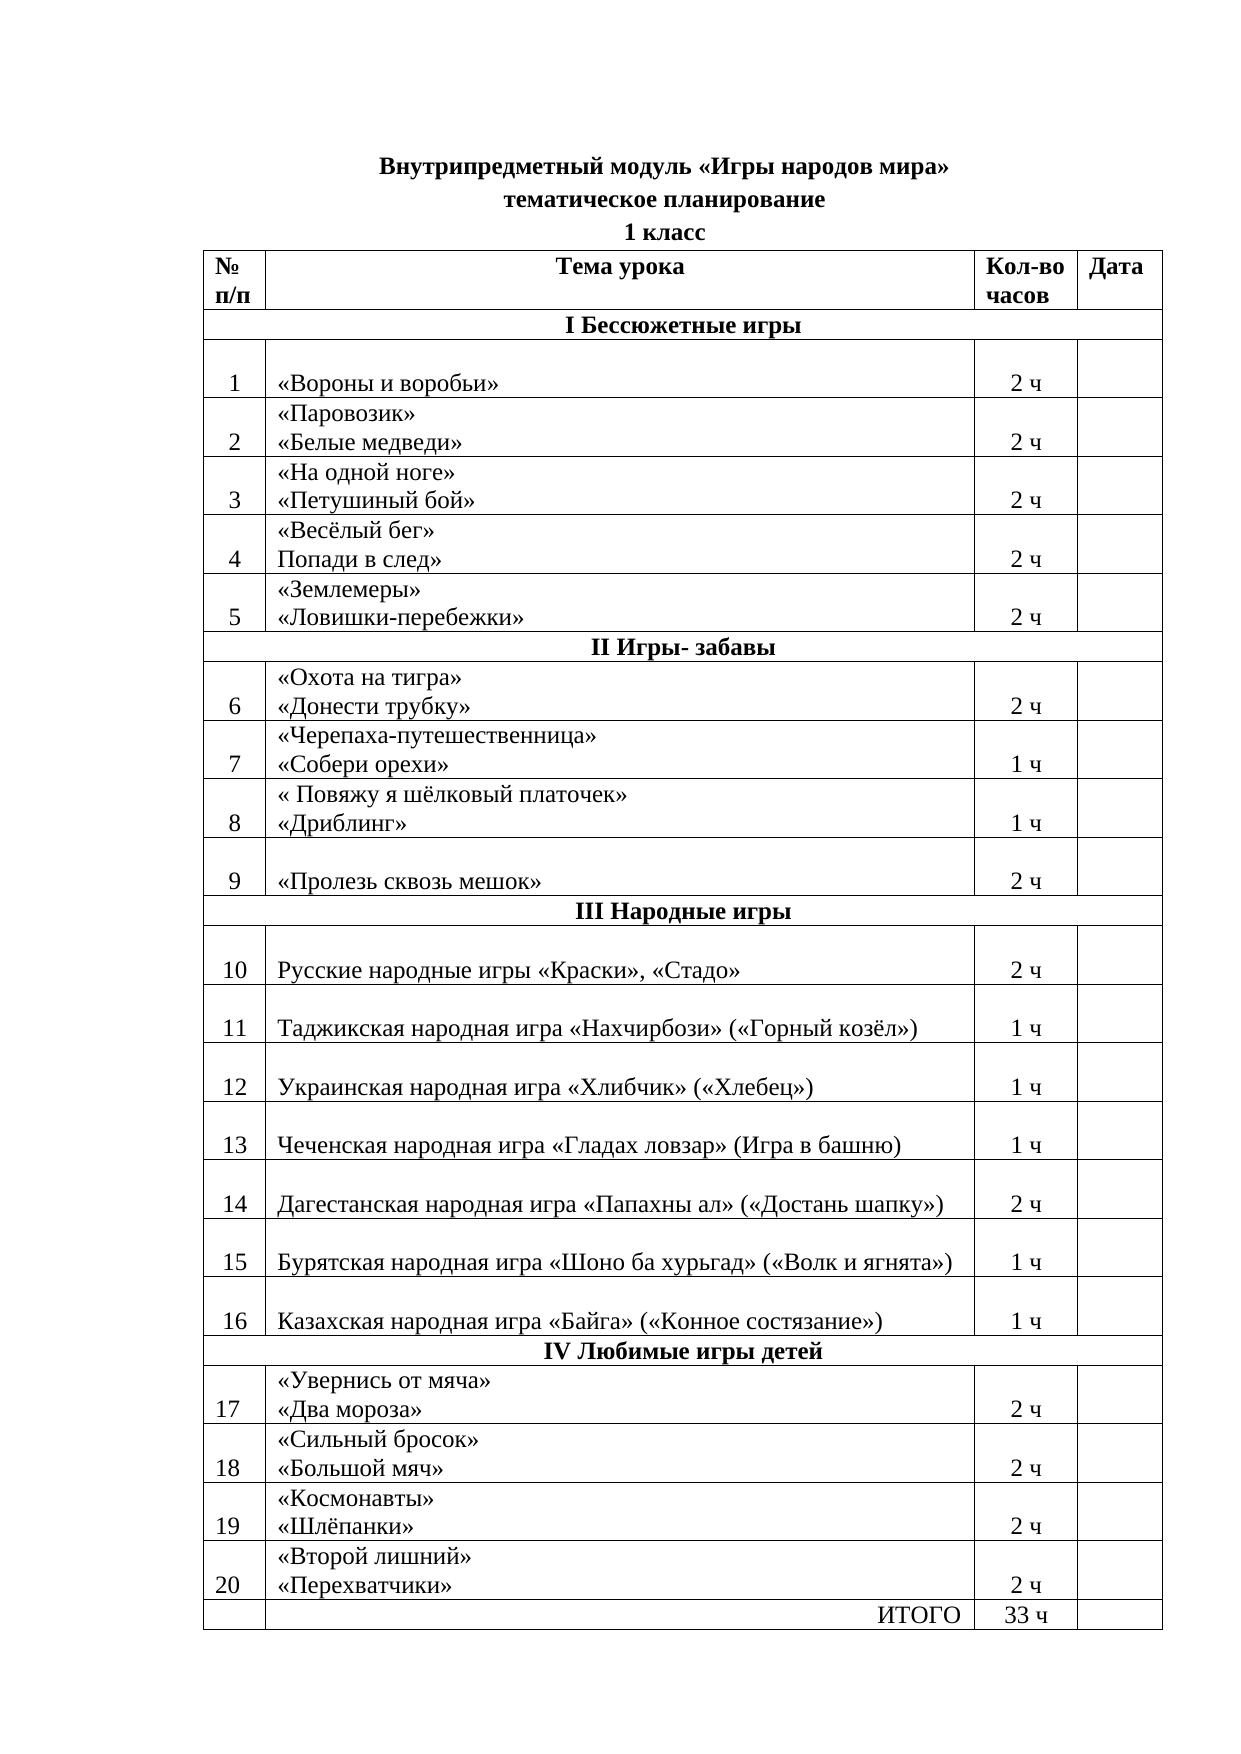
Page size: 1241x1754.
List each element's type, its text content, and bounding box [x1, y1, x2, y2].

table_cell 2 ч [975, 340, 1077, 397]
table_cell 2 ч [975, 1424, 1077, 1482]
table_cell 1 ч [975, 1043, 1077, 1101]
table_cell [1078, 985, 1162, 1042]
table_cell Русские народные игры «Краски», «Стадо» [266, 926, 974, 983]
table_cell [1078, 1424, 1162, 1482]
table_cell 2 ч [975, 1541, 1077, 1599]
table_cell 33 ч [975, 1600, 1077, 1628]
table_cell 12 [204, 1043, 265, 1101]
table_cell [1078, 515, 1162, 573]
table_cell 20 [204, 1541, 265, 1599]
table_cell [1078, 926, 1162, 983]
table_cell 18 [204, 1424, 265, 1482]
table_cell [204, 1600, 265, 1628]
table_cell «Охота на тигра» «Донести трубку» [266, 662, 974, 719]
table_cell 16 [204, 1277, 265, 1335]
table_cell 2 ч [975, 1366, 1077, 1423]
table_cell [1078, 340, 1162, 397]
text 1 класс [177, 217, 1152, 246]
table_cell ИТОГО [266, 1600, 974, 1628]
table_cell [1078, 838, 1162, 895]
table_cell [1078, 1219, 1162, 1276]
table_cell 2 ч [975, 1160, 1077, 1218]
table_cell «Второй лишний» «Перехватчики» [266, 1541, 974, 1599]
table_cell 2 ч [975, 662, 1077, 719]
table_cell 1 ч [975, 721, 1077, 778]
table_cell 2 ч [975, 515, 1077, 573]
table_cell 5 [204, 574, 265, 631]
table_cell 8 [204, 779, 265, 837]
table_cell Чеченская народная игра «Гладах ловзар» (Игра в башню) [266, 1102, 974, 1159]
table_cell 1 ч [975, 1102, 1077, 1159]
table_cell [1078, 1043, 1162, 1101]
table_cell 2 ч [975, 838, 1077, 895]
table_cell «Увернись от мяча» «Два мороза» [266, 1366, 974, 1423]
table_cell «Космонавты» «Шлёпанки» [266, 1483, 974, 1540]
table_cell 19 [204, 1483, 265, 1540]
table_cell 2 [204, 398, 265, 456]
table_cell « Повяжу я шёлковый платочек» «Дриблинг» [266, 779, 974, 837]
table_cell Бурятская народная игра «Шоно ба хурьгад» («Волк и ягнята») [266, 1219, 974, 1276]
table_cell [1078, 1600, 1162, 1628]
table_cell Украинская народная игра «Хлибчик» («Хлебец») [266, 1043, 974, 1101]
table_cell 15 [204, 1219, 265, 1276]
table_cell 1 ч [975, 779, 1077, 837]
table_cell 1 ч [975, 985, 1077, 1042]
table_cell 13 [204, 1102, 265, 1159]
table_cell [1078, 662, 1162, 719]
table_cell 6 [204, 662, 265, 719]
table_header Тема урока [266, 251, 974, 309]
table_cell «Паровозик» «Белые медведи» [266, 398, 974, 456]
table_cell Дагестанская народная игра «Папахны ал» («Достань шапку») [266, 1160, 974, 1218]
table_cell 3 [204, 457, 265, 514]
table_cell [1078, 457, 1162, 514]
table_cell «Землемеры» «Ловишки-перебежки» [266, 574, 974, 631]
table_cell «Весёлый бег» Попади в след» [266, 515, 974, 573]
table_cell Казахская народная игра «Байга» («Конное состязание») [266, 1277, 974, 1335]
table_cell [1078, 1160, 1162, 1218]
table_cell III Народные игры [204, 896, 1162, 925]
table_cell [1078, 1102, 1162, 1159]
text тематическое планирование [177, 184, 1152, 213]
table_cell 1 ч [975, 1277, 1077, 1335]
table_cell 17 [204, 1366, 265, 1423]
table_cell IV Любимые игры детей [204, 1336, 1162, 1364]
table_cell «На одной ноге» «Петушиный бой» [266, 457, 974, 514]
text Внутрипредметный модуль «Игры народов мира» [177, 151, 1152, 180]
table_cell [1078, 398, 1162, 456]
table_cell «Вороны и воробьи» [266, 340, 974, 397]
table_cell 2 ч [975, 574, 1077, 631]
table_cell 1 ч [975, 1219, 1077, 1276]
table_cell I Бессюжетные игры [204, 310, 1162, 338]
table_cell [1078, 1483, 1162, 1540]
table_cell 9 [204, 838, 265, 895]
table_cell «Черепаха-путешественница» «Собери орехи» [266, 721, 974, 778]
table_cell [1078, 1277, 1162, 1335]
table_cell [1078, 1366, 1162, 1423]
table_cell [1078, 721, 1162, 778]
table_cell 7 [204, 721, 265, 778]
table_cell «Сильный бросок» «Большой мяч» [266, 1424, 974, 1482]
table_cell II Игры- забавы [204, 632, 1162, 661]
table_cell 2 ч [975, 926, 1077, 983]
table_cell 2 ч [975, 398, 1077, 456]
table_header Кол-во часов [975, 251, 1077, 309]
table_cell 1 [204, 340, 265, 397]
table_cell 2 ч [975, 1483, 1077, 1540]
table_cell «Пролезь сквозь мешок» [266, 838, 974, 895]
table_cell [1078, 779, 1162, 837]
table_cell Таджикская народная игра «Нахчирбози» («Горный козёл») [266, 985, 974, 1042]
table_header № п/п [204, 251, 265, 309]
table_cell [1078, 1541, 1162, 1599]
table_cell 10 [204, 926, 265, 983]
table_header Дата [1078, 251, 1162, 309]
table_cell 2 ч [975, 457, 1077, 514]
table_cell 4 [204, 515, 265, 573]
table_cell [1078, 574, 1162, 631]
table_cell 14 [204, 1160, 265, 1218]
table_cell 11 [204, 985, 265, 1042]
